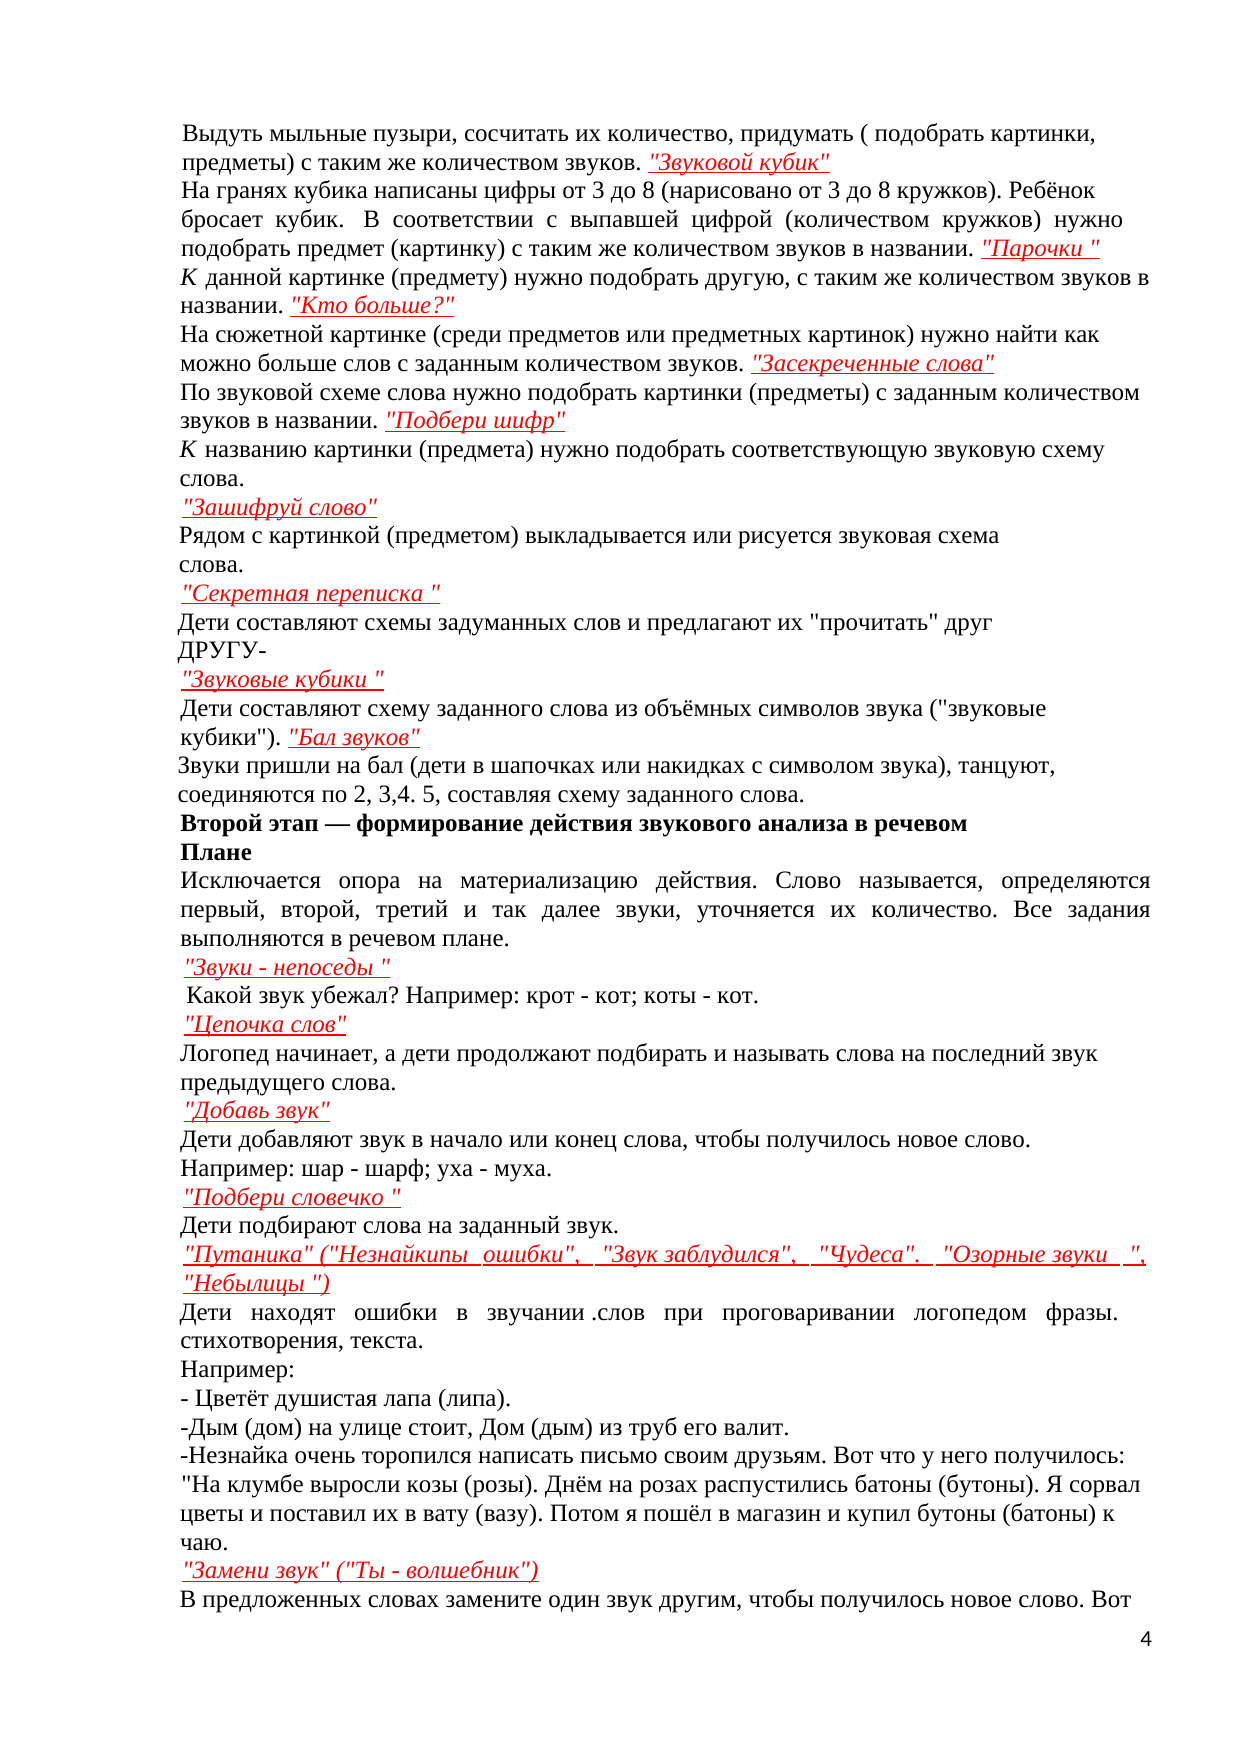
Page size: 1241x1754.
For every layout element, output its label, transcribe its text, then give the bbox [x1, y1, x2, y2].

text Звуки пришли на бал (дети в шапочках или накидках с символом звука), танцуют, соединяются по 2, 3,4. 5, составляя схему заданного слова. [177, 751, 1152, 808]
text Дети добавляют звук в начало или конец слова, чтобы получилось новое слово. [180, 1124, 1152, 1153]
text - Цветёт душистая лапа (липа). [180, 1383, 1152, 1412]
text В предложенных словах замените один звук другим, чтобы получилось новое слово. Вот [179, 1584, 1152, 1613]
text стихотворения, текста. [180, 1326, 1152, 1354]
text Например: [180, 1354, 1152, 1383]
text К названию картинки (предмета) нужно подобрать соответствующую звуковую схему слова. [179, 434, 1152, 492]
text Дети составляют схему заданного слова из объёмных символов звука ("звуковые кубики"). "Бал звуков" [180, 693, 1152, 751]
text "Звуки - непоседы " [183, 952, 1152, 981]
text цветы и поставил их в вату (вазу). Потом я пошёл в магазин и купил бутоны (батоны) к [180, 1498, 1152, 1527]
text Второй этап — формирование действия звукового анализа в речевом Плане [180, 808, 1008, 866]
text "Замени звук" ("Ты - волшебник") [182, 1556, 1152, 1584]
text Логопед начинает, а дети продолжают подбирать и называть слова на последний звук [180, 1038, 1152, 1067]
text Дети подбирают слова на заданный звук. [180, 1211, 1152, 1239]
text "На клумбе выросли козы (розы). Днём на розах распустились батоны (бутоны). Я сорвал [181, 1469, 1152, 1498]
text Выдуть мыльные пузыри, сосчитать их количество, придумать ( подобрать картинки, предметы) с таким же количеством звуков. "Звуковой кубик" [182, 118, 1152, 176]
text -Незнайка очень торопился написать письмо своим друзьям. Вот что у него получилось: [180, 1441, 1152, 1469]
text Исключается опора на материализацию действия. Слово называется, определяются первый, второй, третий и так далее звуки, уточняется их количество. Все задания выполняются в речевом плане. [180, 866, 1152, 952]
text На сюжетной картинке (среди предметов или предметных картинок) нужно найти как можно больше слов с заданным количеством звуков. "Засекреченные слова" [180, 319, 1152, 377]
text предыдущего слова. [180, 1067, 1152, 1096]
text Дети составляют схемы задуманных слов и предлагают их "прочитать" друг ДРУГУ- [177, 607, 1014, 664]
text "Цепочка слов" [183, 1009, 1152, 1038]
text По звуковой схеме слова нужно подобрать картинки (предметы) с заданным количеством звуков в названии. "Подбери шифр" [180, 377, 1152, 434]
text "Добавь звук" [183, 1096, 1152, 1124]
text -Дым (дом) на улице стоит, Дом (дым) из труб его валит. [180, 1412, 1152, 1441]
text "Звуковые кубики " [181, 664, 1152, 693]
text На гранях кубика написаны цифры от 3 до 8 (нарисовано от 3 до 8 кружков). Ребёнок бросает кубик. В соответствии с выпавшей цифрой (количеством кружков) нужно подобрать предмет (картинку) с таким же количеством звуков в названии. "Парочки " [181, 176, 1152, 262]
text чаю. [180, 1527, 1152, 1556]
text К данной картинке (предмету) нужно подобрать другую, с таким же количеством звуков в названии. "Кто больше?" [180, 262, 1152, 319]
text "Зашифруй слово" [182, 492, 1152, 521]
text "Небылицы ") [183, 1268, 1152, 1297]
text Дети находят ошибки в звучании .слов при проговаривании логопедом фразы. [179, 1297, 1152, 1326]
text Например: шар - шарф; уха - муха. [180, 1153, 1152, 1182]
text Рядом с картинкой (предметом) выкладывается или рисуется звуковая схема слова. [179, 521, 1014, 578]
text "Путаника" ("Незнайкипы ошибки", "Звук заблудился", "Чудеса". "Озорные звуки ", [183, 1239, 1152, 1268]
text "Подбери словечко " [183, 1182, 1152, 1211]
text "Секретная переписка " [181, 578, 1152, 607]
text Какой звук убежал? Например: крот - кот; коты - кот. [186, 981, 1152, 1009]
